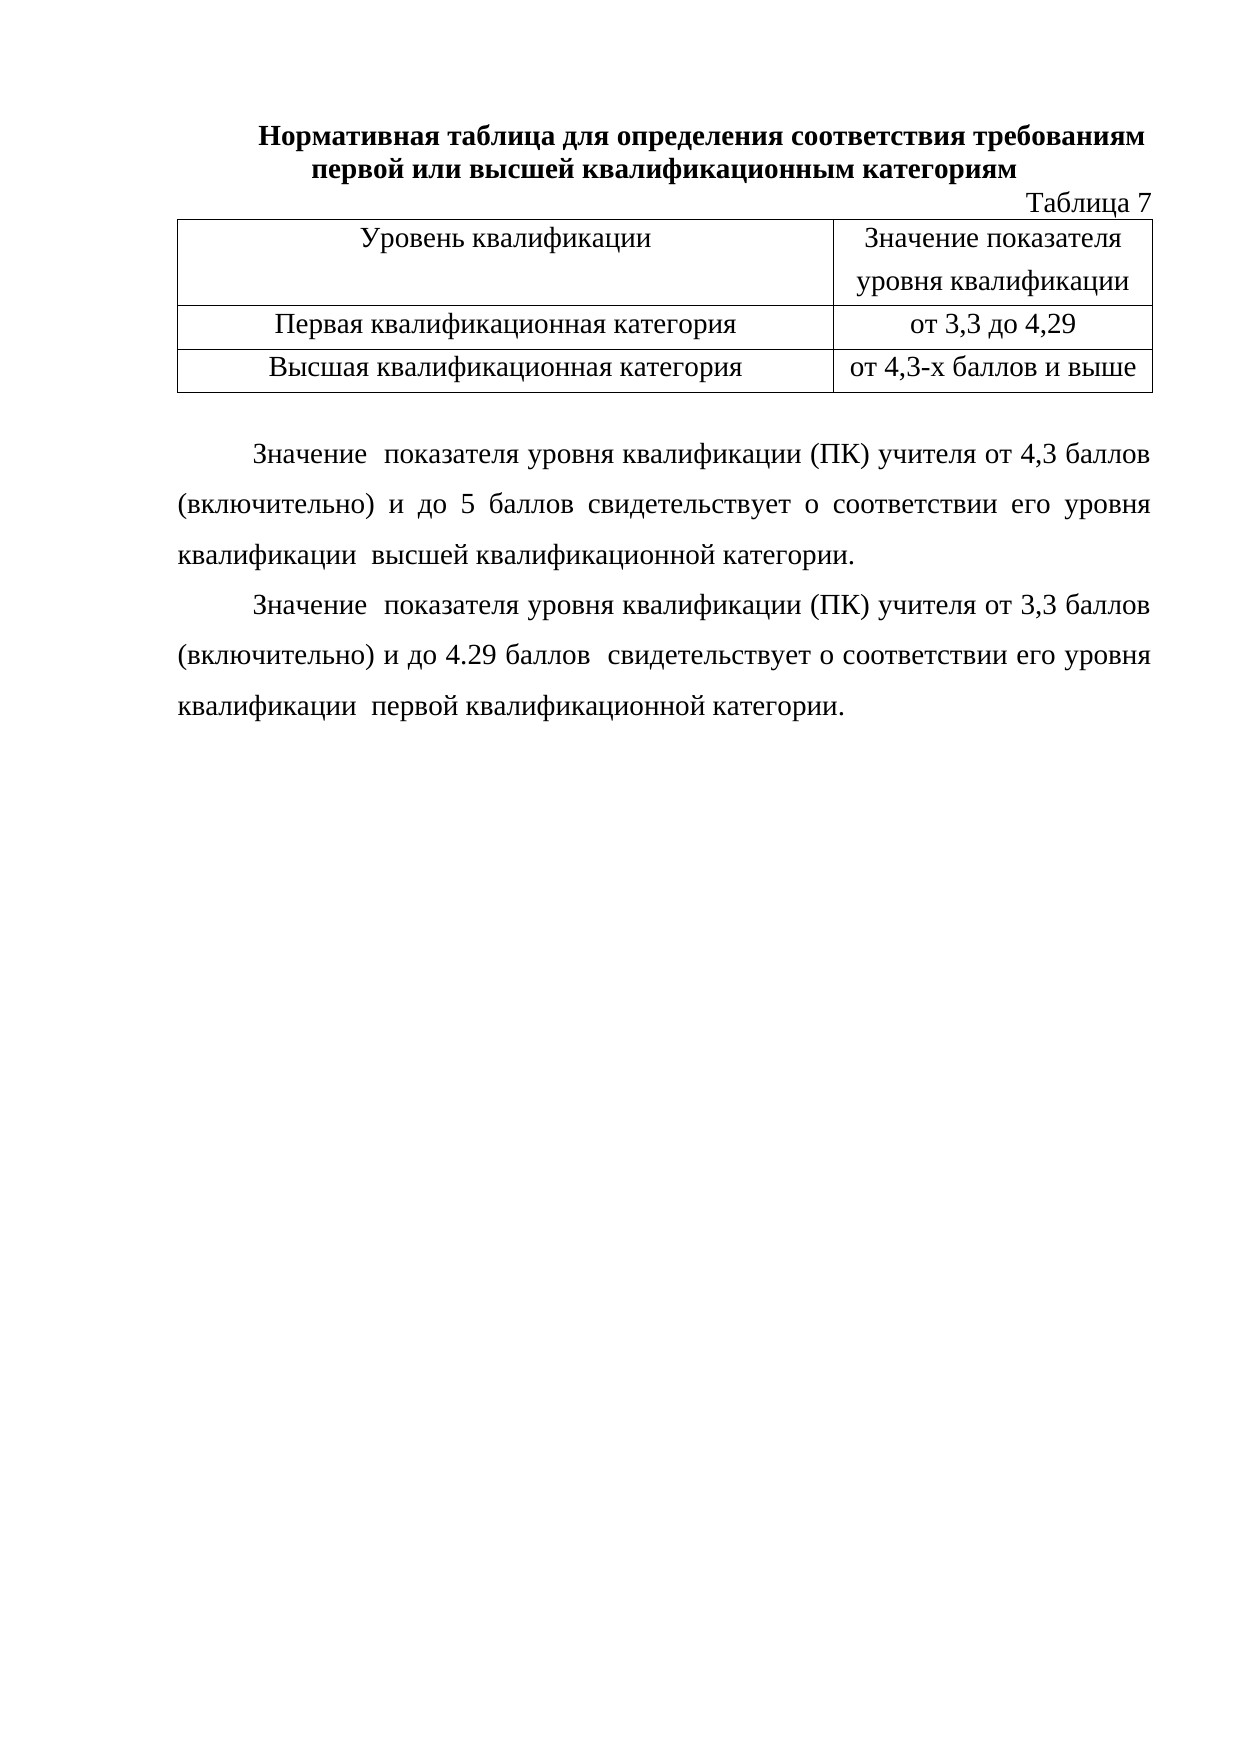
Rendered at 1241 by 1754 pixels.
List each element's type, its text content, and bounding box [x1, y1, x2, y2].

table_header Уровень квалификации [178, 220, 833, 305]
table_cell Первая квалификационная категория [178, 306, 833, 348]
text Значение показателя уровня квалификации (ПК) учителя от 3,3 баллов (включительно) и до 4.29 баллов свидетельствует о соответствии его уровня квалификации первой квалификационной категории. [177, 587, 1152, 721]
text Таблица 7 [177, 185, 1152, 219]
table_header Значение показателя уровня квалификации [834, 220, 1152, 305]
text Нормативная таблица для определения соответствия требованиям первой или высшей квалификационным категориям [177, 118, 1152, 185]
table_cell от 4,3-х баллов и выше [834, 350, 1152, 392]
text Значение показателя уровня квалификации (ПК) учителя от 4,3 баллов (включительно) и до 5 баллов свидетельствует о соответствии его уровня квалификации высшей квалификационной категории. [177, 436, 1152, 570]
table_cell Высшая квалификационная категория [178, 350, 833, 392]
table_cell от 3,3 до 4,29 [834, 306, 1152, 348]
